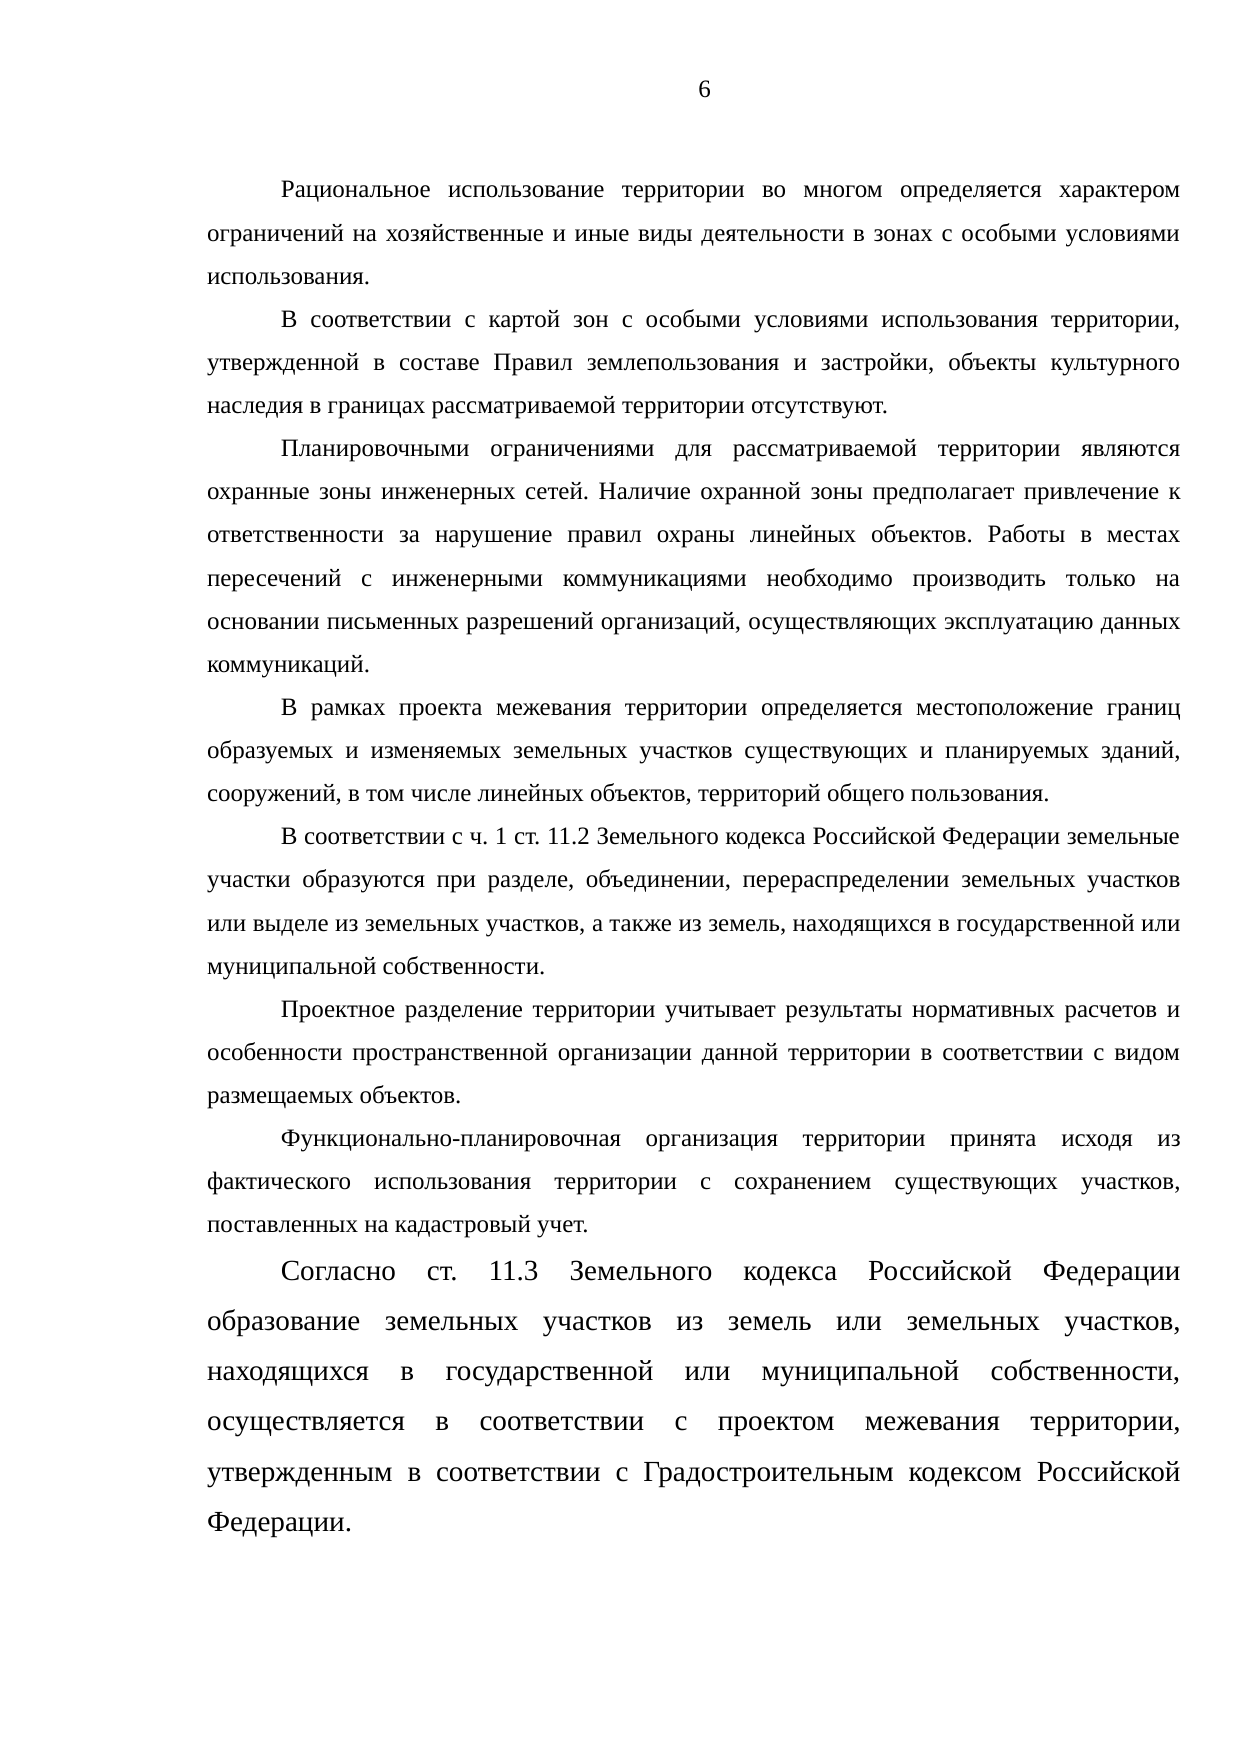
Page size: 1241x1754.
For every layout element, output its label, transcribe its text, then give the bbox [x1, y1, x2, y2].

text Согласно ст. 11.3 Земельного кодекса Российской Федерации образование земельных участков из земель или земельных участков, находящихся в государственной или муниципальной собственности, осуществляется в соответствии с проектом межевания территории, утвержденным в соответствии с Градостроительным кодексом Российской Федерации. [207, 1253, 1181, 1538]
text В соответствии с картой зон с особыми условиями использования территории, утвержденной в составе Правил землепользования и застройки, объекты культурного наследия в границах рассматриваемой территории отсутствуют. [207, 304, 1181, 419]
text Планировочными ограничениями для рассматриваемой территории являются охранные зоны инженерных сетей. Наличие охранной зоны предполагает привлечение к ответственности за нарушение правил охраны линейных объектов. Работы в местах пересечений с инженерными коммуникациями необходимо производить только на основании письменных разрешений организаций, осуществляющих эксплуатацию данных коммуникаций. [207, 433, 1181, 678]
text В соответствии с ч. 1 ст. 11.2 Земельного кодекса Российской Федерации земельные участки образуются при разделе, объединении, перераспределении земельных участков или выделе из земельных участков, а также из земель, находящихся в государственной или муниципальной собственности. [207, 821, 1181, 979]
text Рациональное использование территории во многом определяется характером ограничений на хозяйственные и иные виды деятельности в зонах с особыми условиями использования. [207, 174, 1181, 289]
text Проектное разделение территории учитывает результаты нормативных расчетов и особенности пространственной организации данной территории в соответствии с видом размещаемых объектов. [207, 994, 1181, 1109]
text Функционально-планировочная организация территории принята исходя из фактического использования территории с сохранением существующих участков, поставленных на кадастровый учет. [207, 1123, 1181, 1238]
text В рамках проекта межевания территории определяется местоположение границ образуемых и изменяемых земельных участков существующих и планируемых зданий, сооружений, в том числе линейных объектов, территорий общего пользования. [207, 692, 1181, 807]
